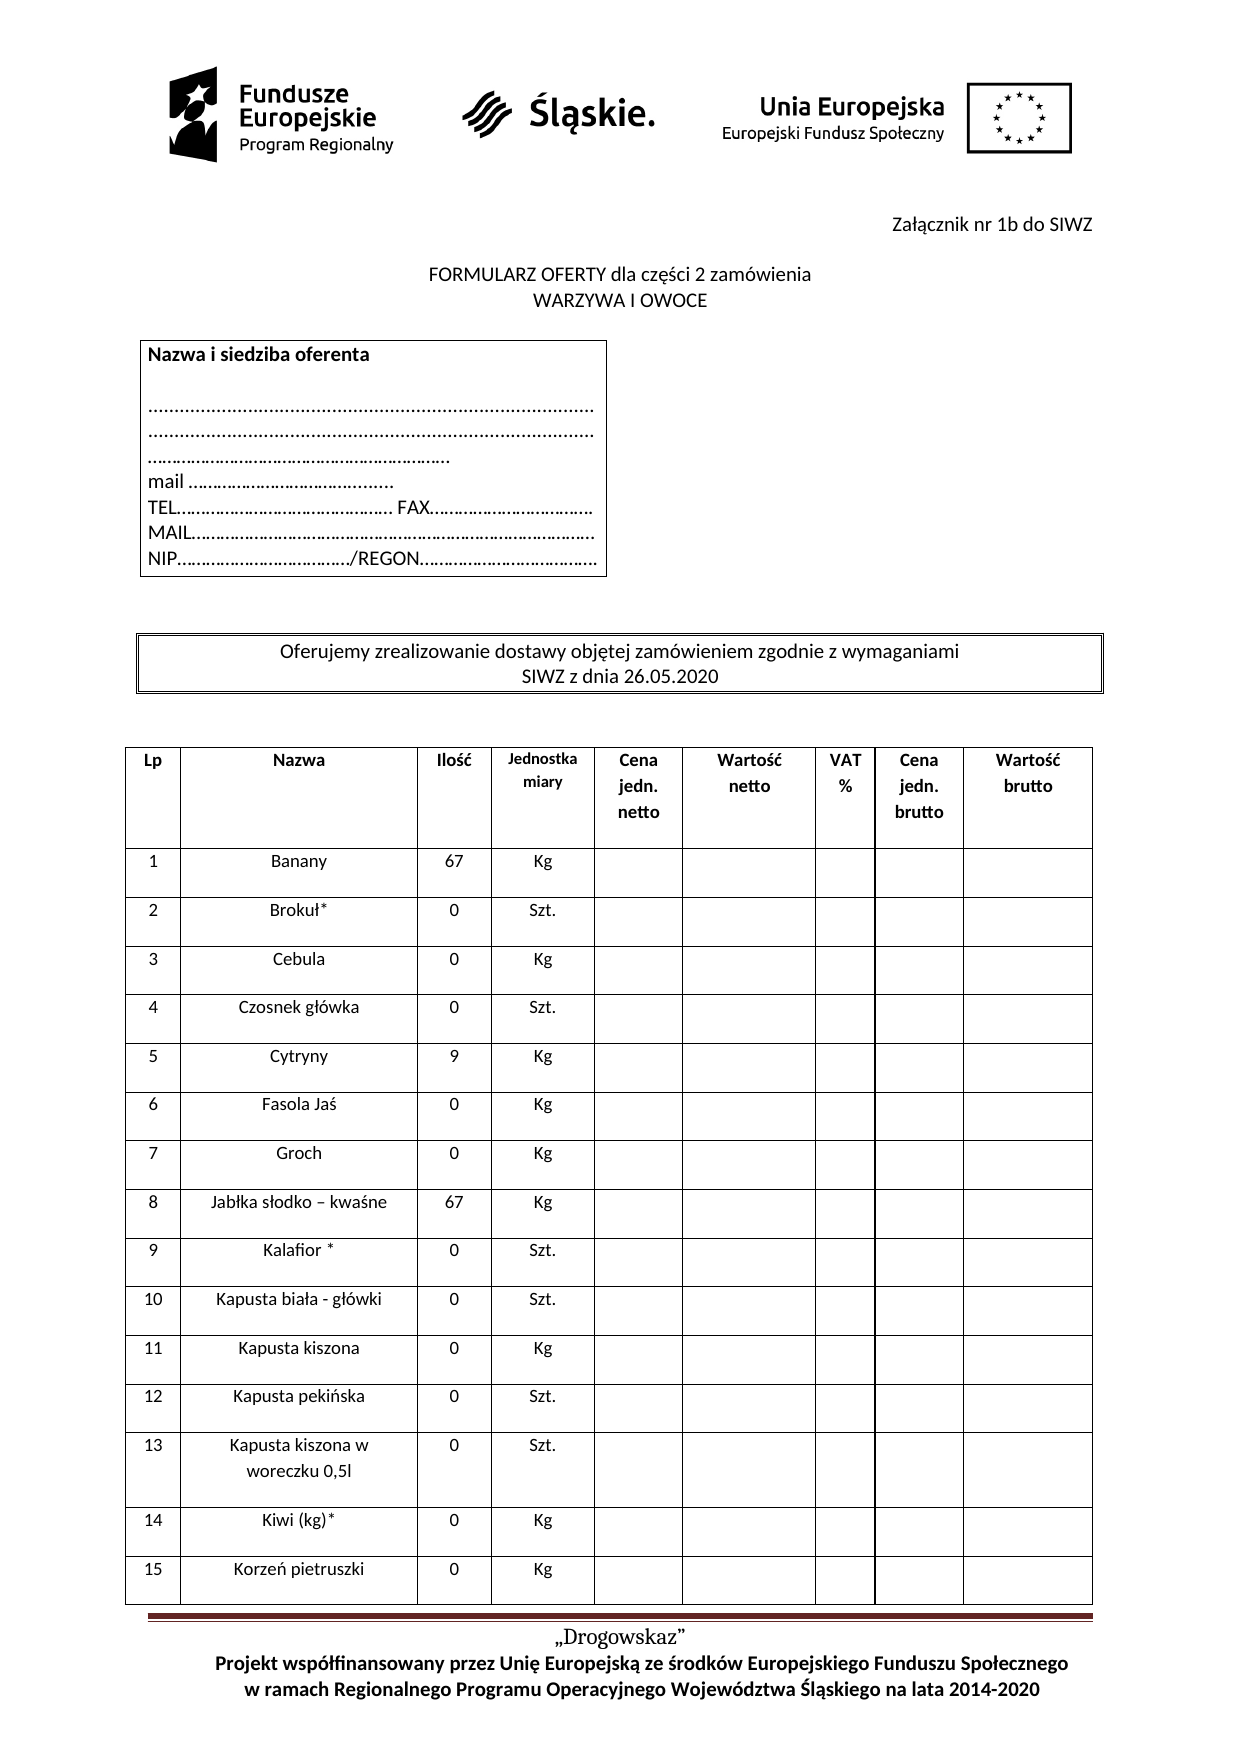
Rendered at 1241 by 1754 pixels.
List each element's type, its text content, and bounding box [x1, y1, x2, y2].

table_cell Szt. [492, 1287, 594, 1335]
table_cell Kapusta kiszona [181, 1336, 417, 1383]
table_cell [964, 1190, 1092, 1237]
table_cell [595, 1093, 682, 1140]
text Załącznik nr 1b do SIWZ [148, 212, 1093, 237]
table_cell Banany [181, 849, 417, 897]
table_cell 0 [418, 947, 491, 994]
table_cell Kiwi (kg)* [181, 1508, 417, 1556]
table_cell 0 [418, 1336, 491, 1383]
table_cell [683, 1336, 815, 1383]
table_cell [595, 898, 682, 946]
table_cell [964, 1557, 1092, 1604]
table_cell [876, 1287, 963, 1335]
table_cell [683, 1557, 815, 1604]
table_header VAT % [816, 748, 874, 848]
table_cell 67 [418, 849, 491, 897]
table_cell 0 [418, 1557, 491, 1604]
table_cell 5 [126, 1044, 180, 1092]
table_cell 15 [126, 1557, 180, 1604]
table_cell [595, 947, 682, 994]
table_cell [876, 947, 963, 994]
table_cell [595, 1190, 682, 1237]
table_cell 0 [418, 1093, 491, 1140]
table_cell [876, 849, 963, 897]
table_cell [595, 1336, 682, 1383]
table_cell [595, 1508, 682, 1556]
table_header Lp [126, 748, 180, 848]
table_cell [964, 1508, 1092, 1556]
table_cell [683, 1190, 815, 1237]
table_cell 11 [126, 1336, 180, 1383]
table_cell [964, 1044, 1092, 1092]
table_cell Kapusta kiszona w woreczku 0,5l [181, 1433, 417, 1507]
table_cell Szt. [492, 995, 594, 1043]
table_cell [876, 1190, 963, 1237]
table_header Cena jedn. brutto [876, 748, 963, 848]
table_cell [816, 947, 874, 994]
table_cell Cytryny [181, 1044, 417, 1092]
table_cell 9 [126, 1239, 180, 1286]
picture [147, 44, 1094, 184]
table_cell 7 [126, 1141, 180, 1189]
table_cell [683, 1385, 815, 1432]
table_cell Brokuł* [181, 898, 417, 946]
table_cell Kapusta biała - główki [181, 1287, 417, 1335]
table_cell [683, 995, 815, 1043]
table_cell 0 [418, 1385, 491, 1432]
table_cell Korzeń pietruszki [181, 1557, 417, 1604]
table_cell 0 [418, 995, 491, 1043]
table_cell [816, 1385, 874, 1432]
table_cell [876, 1336, 963, 1383]
table_cell [876, 898, 963, 946]
text Oferujemy zrealizowanie dostawy objętej zamówieniem zgodnie z wymaganiami [139, 636, 1101, 658]
table_cell [876, 1141, 963, 1189]
table_cell [816, 898, 874, 946]
table_cell Kg [492, 1190, 594, 1237]
text WARZYWA I OWOCE [148, 287, 1093, 312]
table_cell [816, 1044, 874, 1092]
table_cell [683, 1044, 815, 1092]
table_header Jednostka miary [492, 748, 594, 848]
table_cell 4 [126, 995, 180, 1043]
table_cell [964, 1336, 1092, 1383]
table_cell [683, 849, 815, 897]
table_cell [964, 995, 1092, 1043]
table_cell [816, 1287, 874, 1335]
table_cell [964, 1093, 1092, 1140]
table_cell 67 [418, 1190, 491, 1237]
table_cell [964, 1385, 1092, 1432]
table_cell Czosnek główka [181, 995, 417, 1043]
table_cell [964, 1141, 1092, 1189]
table_cell [876, 1044, 963, 1092]
table_cell [964, 849, 1092, 897]
table_cell [816, 995, 874, 1043]
table_cell [876, 1433, 963, 1507]
table_cell 10 [126, 1287, 180, 1335]
table_cell [595, 1141, 682, 1189]
table_header Wartość brutto [964, 748, 1092, 848]
table_cell [683, 898, 815, 946]
table_cell [816, 1190, 874, 1237]
table_header Cena jedn. netto [595, 748, 682, 848]
table_cell Szt. [492, 898, 594, 946]
table_cell [964, 1287, 1092, 1335]
table_cell [876, 1239, 963, 1286]
table_cell 0 [418, 1287, 491, 1335]
table_cell [816, 1508, 874, 1556]
table_cell Kg [492, 1141, 594, 1189]
table_cell [683, 1508, 815, 1556]
table_cell Groch [181, 1141, 417, 1189]
text SIWZ z dnia 26.05.2020 [139, 658, 1101, 691]
table_cell 12 [126, 1385, 180, 1432]
table_cell Kg [492, 1093, 594, 1140]
table_cell [876, 995, 963, 1043]
table_cell [816, 1239, 874, 1286]
table_cell [816, 1336, 874, 1383]
table_cell Kg [492, 947, 594, 994]
table_cell [876, 1557, 963, 1604]
table_cell 9 [418, 1044, 491, 1092]
table_cell 0 [418, 898, 491, 946]
table_cell Kapusta pekińska [181, 1385, 417, 1432]
table_cell [683, 1433, 815, 1507]
table_cell [816, 1141, 874, 1189]
table_cell [683, 1239, 815, 1286]
table_cell Szt. [492, 1239, 594, 1286]
table_cell Kg [492, 1044, 594, 1092]
table_cell [595, 1557, 682, 1604]
table_cell [595, 849, 682, 897]
table_cell 1 [126, 849, 180, 897]
table_cell 2 [126, 898, 180, 946]
table_cell Kg [492, 1508, 594, 1556]
table_cell [595, 995, 682, 1043]
table_cell Kg [492, 849, 594, 897]
table_header Nazwa i siedziba oferenta ..................................................................................... ..................................................................................... ……………………………………………………… mail ……………………………......... TEL……………………………………… FAX……………………………. MAIL………………………………………………………………………… NIP………………………………/REGON………………………………. [141, 341, 606, 576]
table_cell [683, 1141, 815, 1189]
table_cell Kalafior * [181, 1239, 417, 1286]
table_cell [876, 1385, 963, 1432]
table_cell 0 [418, 1239, 491, 1286]
table_cell [964, 898, 1092, 946]
table_header Ilość [418, 748, 491, 848]
table_cell Kg [492, 1557, 594, 1604]
table_cell [876, 1093, 963, 1140]
table_cell 0 [418, 1141, 491, 1189]
table_cell [876, 1508, 963, 1556]
table_header Wartość netto [683, 748, 815, 848]
table_cell Jabłka słodko – kwaśne [181, 1190, 417, 1237]
table_cell [964, 1433, 1092, 1507]
table_cell [964, 947, 1092, 994]
table_cell 0 [418, 1508, 491, 1556]
table_cell 13 [126, 1433, 180, 1507]
table_cell [683, 1287, 815, 1335]
table_cell [964, 1239, 1092, 1286]
table_cell [683, 1093, 815, 1140]
table_cell [595, 1044, 682, 1092]
table_cell 6 [126, 1093, 180, 1140]
table_cell [816, 849, 874, 897]
table_cell Fasola Jaś [181, 1093, 417, 1140]
table_cell [816, 1433, 874, 1507]
table_cell [816, 1093, 874, 1140]
table_cell 0 [418, 1433, 491, 1507]
table_cell 3 [126, 947, 180, 994]
table_cell [595, 1287, 682, 1335]
table_cell Szt. [492, 1385, 594, 1432]
table_cell 14 [126, 1508, 180, 1556]
table_cell 8 [126, 1190, 180, 1237]
table_cell [595, 1239, 682, 1286]
table_cell Kg [492, 1336, 594, 1383]
table_cell [816, 1557, 874, 1604]
table_cell Cebula [181, 947, 417, 994]
text FORMULARZ OFERTY dla części 2 zamówienia [148, 262, 1093, 287]
table_cell [683, 947, 815, 994]
table_header Nazwa [181, 748, 417, 848]
table_cell [595, 1385, 682, 1432]
table_cell Szt. [492, 1433, 594, 1507]
table_cell [595, 1433, 682, 1507]
